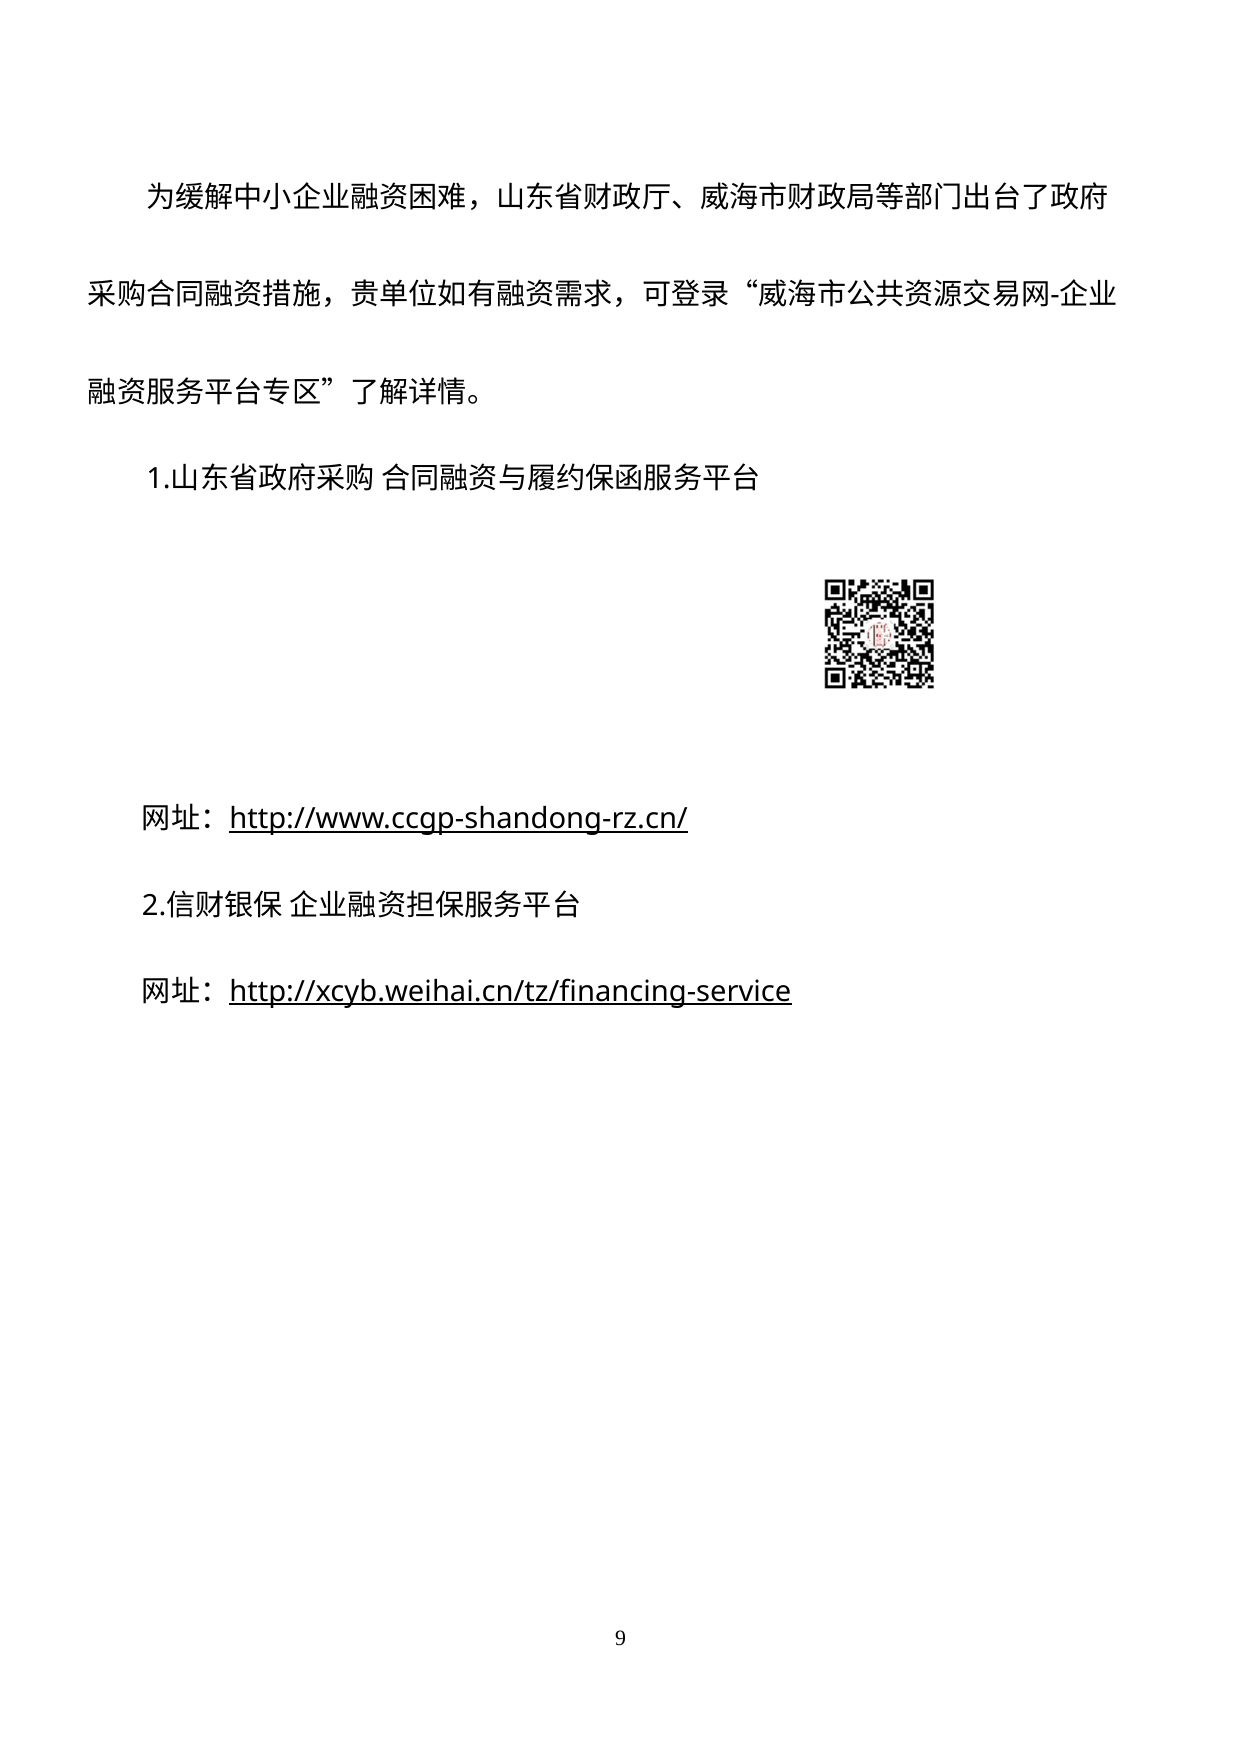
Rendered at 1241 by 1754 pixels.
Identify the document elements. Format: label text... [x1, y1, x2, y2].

text 1.山东省政府采购 合同融资与履约保函服务平台 [88, 443, 1128, 508]
text 2.信财银保 企业融资担保服务平台 [112, 870, 1128, 935]
text 网址：http://www.ccgp-shandong-rz.cn/ [112, 784, 1069, 849]
text 为缓解中小企业融资困难，山东省财政厅、威海市财政局等部门出台了政府采购合同融资措施，贵单位如有融资需求，可登录“威海市公共资源交易网-企业融资服务平台专区”了解详情。 [88, 162, 1128, 422]
picture [784, 546, 981, 712]
text 网址：http://xcyb.weihai.cn/tz/financing-service [112, 956, 1128, 1021]
